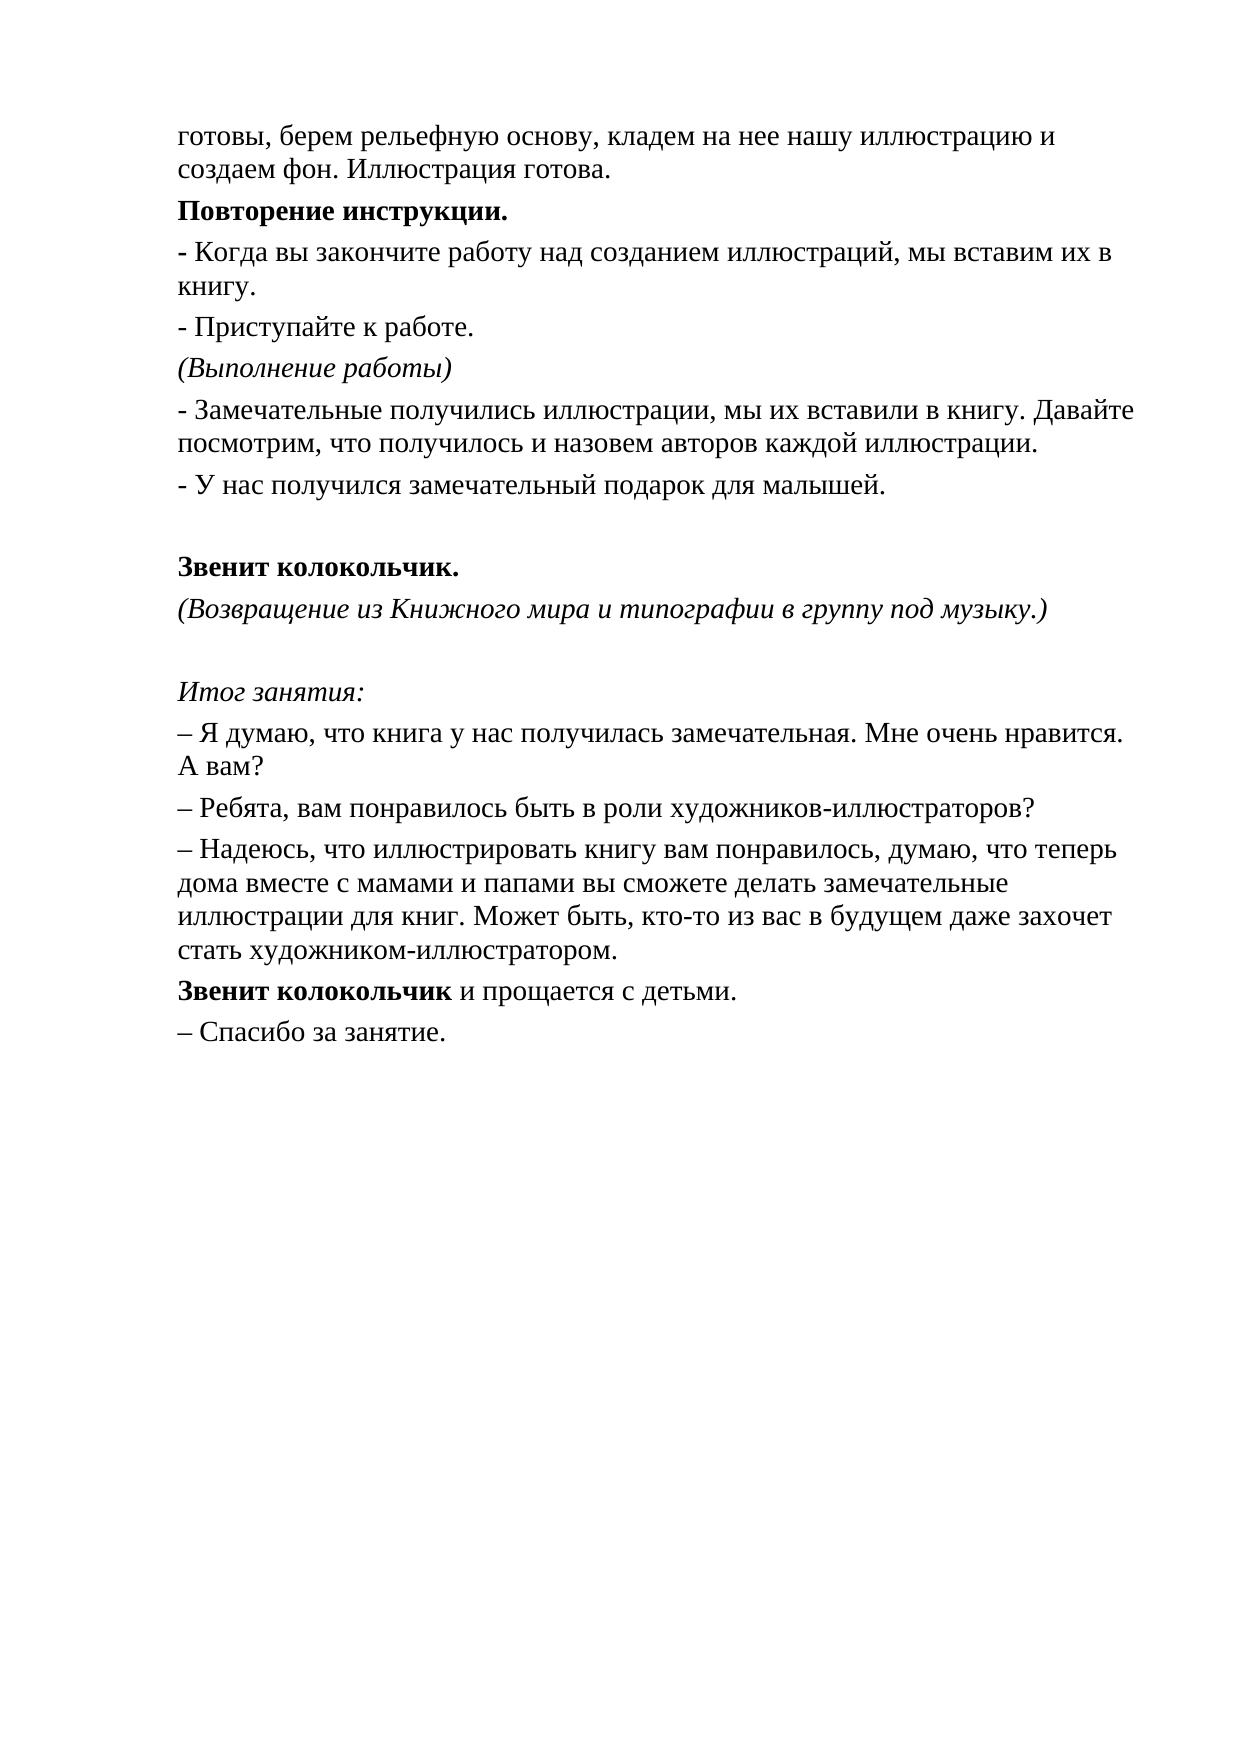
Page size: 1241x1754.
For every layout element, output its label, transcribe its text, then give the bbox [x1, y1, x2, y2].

text Звенит колокольчик. [177, 549, 1152, 583]
text - Когда вы закончите работу над созданием иллюстраций, мы вставим их в книгу. [177, 234, 1152, 301]
text – Я думаю, что книга у нас получилась замечательная. Мне очень нравится. А вам? [177, 715, 1152, 782]
text Итог занятия: [177, 674, 1152, 707]
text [177, 118, 1152, 185]
text - У нас получился замечательный подарок для малышей. [177, 467, 1152, 500]
text – Ребята, вам понравилось быть в роли художников-иллюстраторов? [177, 790, 1152, 823]
text Повторение инструкции. [177, 193, 1152, 227]
text – Спасибо за занятие. [177, 1014, 1152, 1048]
text (Выполнение работы) [177, 351, 1152, 384]
text Звенит колокольчик и прощается с детьми. [177, 973, 1152, 1007]
text (Возвращение из Книжного мира и типографии в группу под музыку.) [177, 591, 1152, 624]
text - Замечательные получились иллюстрации, мы их вставили в книгу. Давайте посмотрим, что получилось и назовем авторов каждой иллюстрации. [177, 392, 1152, 459]
text - Приступайте к работе. [177, 309, 1152, 343]
text – Надеюсь, что иллюстрировать книгу вам понравилось, думаю, что теперь дома вместе с мамами и папами вы сможете делать замечательные иллюстрации для книг. Может быть, кто-то из вас в будущем даже захочет стать художником-иллюстратором. [177, 831, 1152, 965]
